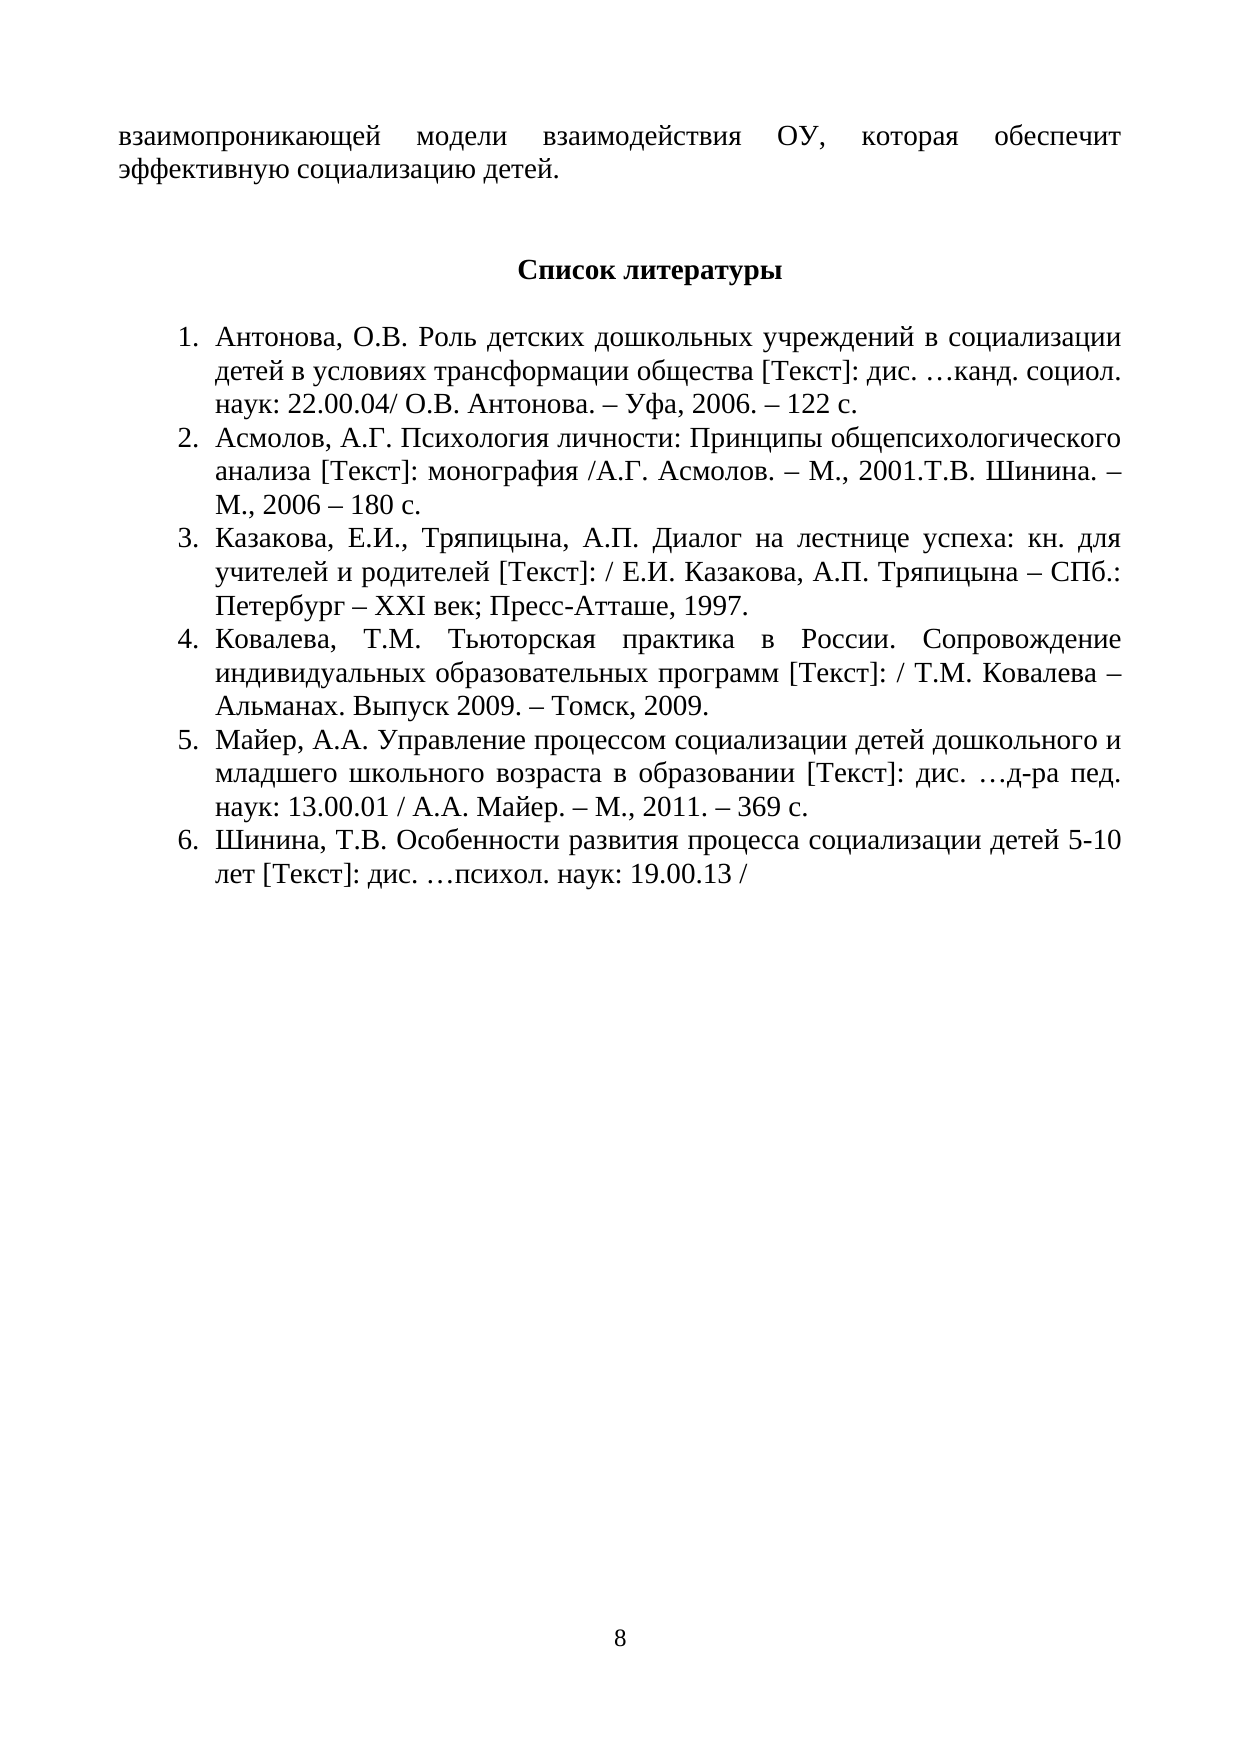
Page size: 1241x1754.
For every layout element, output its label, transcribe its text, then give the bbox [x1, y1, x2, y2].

list Асмолов, А.Г. Психология личности: Принципы общепсихологического анализа [Текст]: монография /А.Г. Асмолов. – М., 2001.Т.В. Шинина. – М., 2006 – 180 с. [177, 420, 1122, 521]
list Ковалева, Т.М. Тьюторская практика в России. Сопровождение индивидуальных образовательных программ [Текст]: / Т.М. Ковалева – Альманах. Выпуск 2009. – Томск, 2009. [177, 621, 1122, 722]
list Казакова, Е.И., Тряпицына, А.П. Диалог на лестнице успеха: кн. для учителей и родителей [Текст]: / Е.И. Казакова, А.П. Тряпицына – СПб.: Петербург – ХХI век; Пресс-Атташе, 1997. [177, 521, 1122, 621]
list Шинина, Т.В. Особенности развития процесса социализации детей 5-10 лет [Текст]: дис. …психол. наук: 19.00.13 / [177, 822, 1122, 889]
list Антонова, О.В. Роль детских дошкольных учреждений в социализации детей в условиях трансформации общества [Текст]: дис. …канд. социол. наук: 22.00.04/ О.В. Антонова. – Уфа, 2006. – 122 с. [177, 319, 1122, 420]
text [118, 118, 1122, 185]
text Список литературы [118, 252, 1122, 286]
list Майер, А.А. Управление процессом социализации детей дошкольного и младшего школьного возраста в образовании [Текст]: дис. …д-ра пед. наук: 13.00.01 / А.А. Майер. – М., 2011. – 369 с. [177, 722, 1122, 822]
